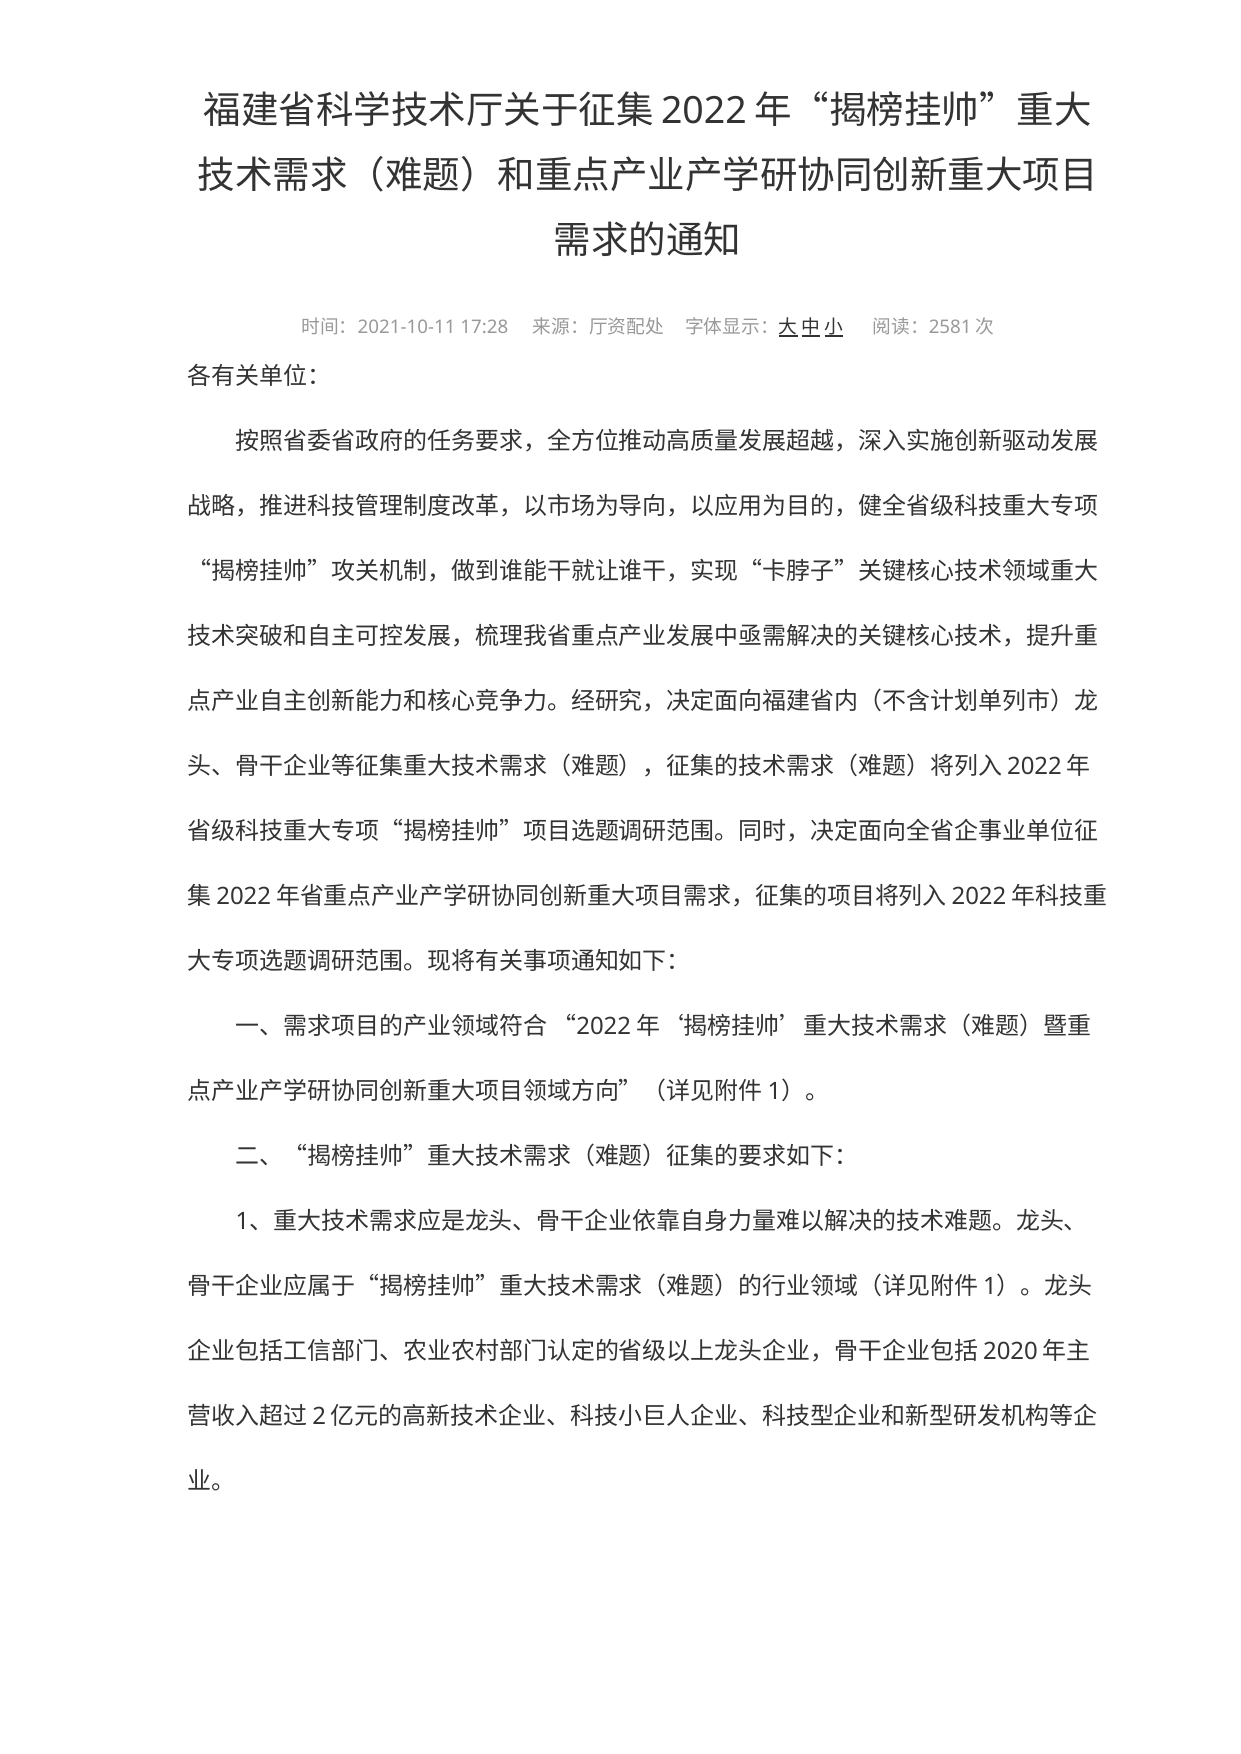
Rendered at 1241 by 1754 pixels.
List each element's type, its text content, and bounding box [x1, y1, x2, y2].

text 一、需求项目的产业领域符合 “2022年‘揭榜挂帅’重大技术需求（难题）暨重点产业产学研协同创新重大项目领域方向”（详见附件1）。 [187, 992, 1107, 1122]
text 1、重大技术需求应是龙头、骨干企业依靠自身力量难以解决的技术难题。龙头、骨干企业应属于“揭榜挂帅”重大技术需求（难题）的行业领域（详见附件1）。龙头企业包括工信部门、农业农村部门认定的省级以上龙头企业，骨干企业包括2020年主营收入超过2亿元的高新技术企业、科技小巨人企业、科技型企业和新型研发机构等企业。 [187, 1187, 1107, 1512]
text 各有关单位： [187, 342, 1107, 407]
text 按照省委省政府的任务要求，全方位推动高质量发展超越，深入实施创新驱动发展战略，推进科技管理制度改革，以市场为导向，以应用为目的，健全省级科技重大专项“揭榜挂帅”攻关机制，做到谁能干就让谁干，实现“卡脖子”关键核心技术领域重大技术突破和自主可控发展，梳理我省重点产业发展中亟需解决的关键核心技术，提升重点产业自主创新能力和核心竞争力。经研究，决定面向福建省内（不含计划单列市）龙头、骨干企业等征集重大技术需求（难题），征集的技术需求（难题）将列入2022年省级科技重大专项“揭榜挂帅”项目选题调研范围。同时，决定面向全省企事业单位征集2022年省重点产业产学研协同创新重大项目需求，征集的项目将列入2022年科技重大专项选题调研范围。现将有关事项通知如下： [187, 407, 1107, 992]
text 时间：2021-10-11 17:28 来源：厅资配处 字体显示：大 中 小 阅读：2581次 [187, 309, 1107, 342]
text 福建省科学技术厅关于征集2022年“揭榜挂帅”重大技术需求（难题）和重点产业产学研协同创新重大项目需求的通知 [187, 75, 1107, 270]
text 二、“揭榜挂帅”重大技术需求（难题）征集的要求如下： [187, 1122, 1107, 1187]
